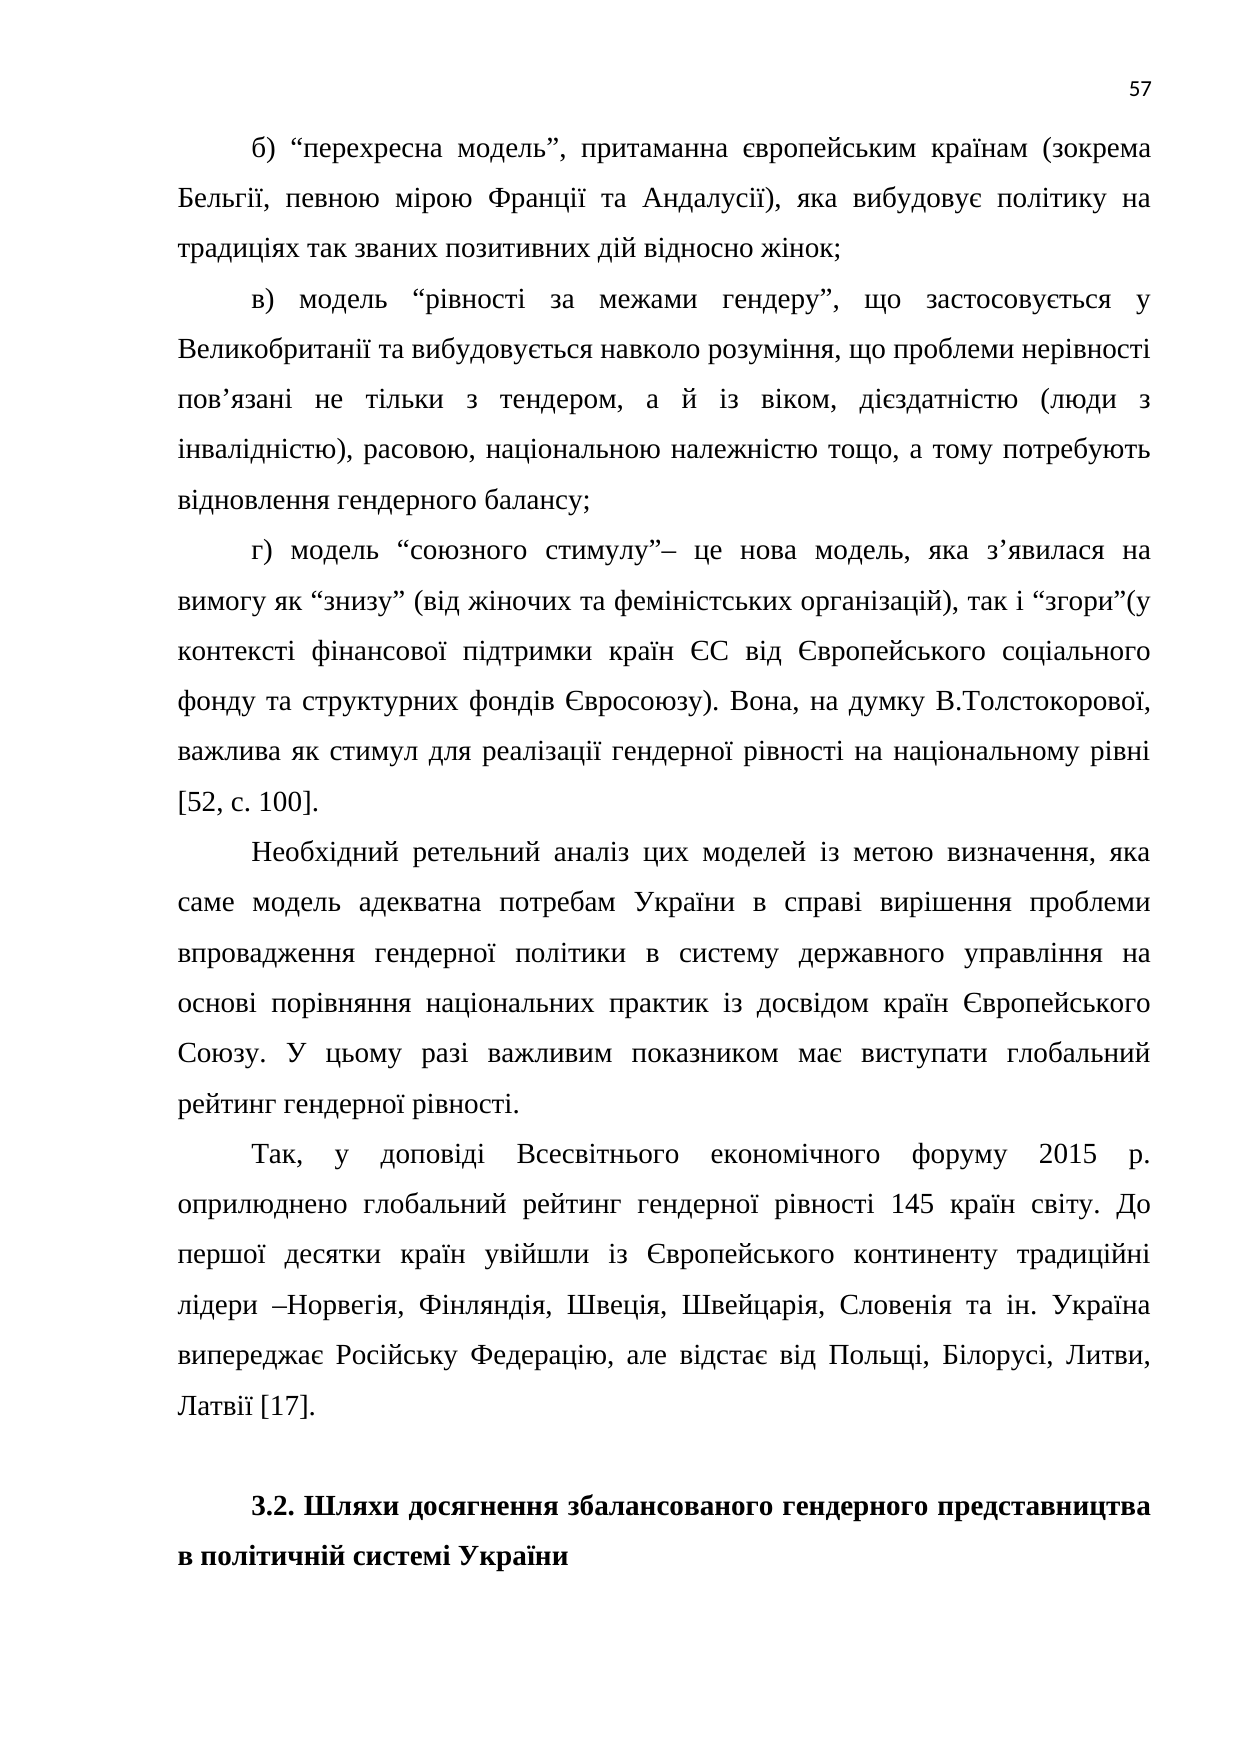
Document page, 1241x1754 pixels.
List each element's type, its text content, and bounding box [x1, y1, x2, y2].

list Так, у доповіді Всесвітнього економічного форуму 2015 р. оприлюднено глобальний рейтинг гендерної рівності 145 країн світу. До першої десятки країн увійшли із Європейського континенту традиційні лідери –Норвегія, Фінляндія, Швеція, Швейцарія, Словенія та ін. Україна випереджає Російську Федерацію, але відстає від Польщі, Білорусі, Литви, Латвії [17]. [177, 1136, 1152, 1421]
list б) “перехресна модель”, притаманна європейським країнам (зокрема Бельгії, певною мірою Франції та Андалусії), яка вибудовує політику на традиціях так званих позитивних дій відносно жінок; [177, 130, 1152, 264]
list Необхідний ретельний аналіз цих моделей із метою визначення, яка саме модель адекватна потребам України в справі вирішення проблеми впровадження гендерної політики в систему державного управління на основі порівняння національних практик із досвідом країн Європейського Союзу. У цьому разі важливим показником має виступати глобальний рейтинг гендерної рівності. [177, 834, 1152, 1119]
list 3.2. Шляхи досягнення збалансованого гендерного представництва в політичній системі України [177, 1488, 1152, 1572]
list в) модель “рівності за межами гендеру”, що застосовується у Великобританії та вибудовується навколо розуміння, що проблеми нерівності пов’язані не тільки з тендером, а й із віком, дієздатністю (люди з інвалідністю), расовою, національною належністю тощо, а тому потребують відновлення гендерного балансу; [177, 281, 1152, 516]
list г) модель “союзного стимулу”– це нова модель, яка з’явилася на вимогу як “знизу” (від жіночих та феміністських організацій), так і “згори”(у контексті фінансової підтримки країн ЄС від Європейського соціального фонду та структурних фондів Євросоюзу). Вона, на думку В.Толстокорової, важлива як стимул для реалізації гендерної рівності на національному рівні [52, с. 100]. [177, 532, 1152, 817]
